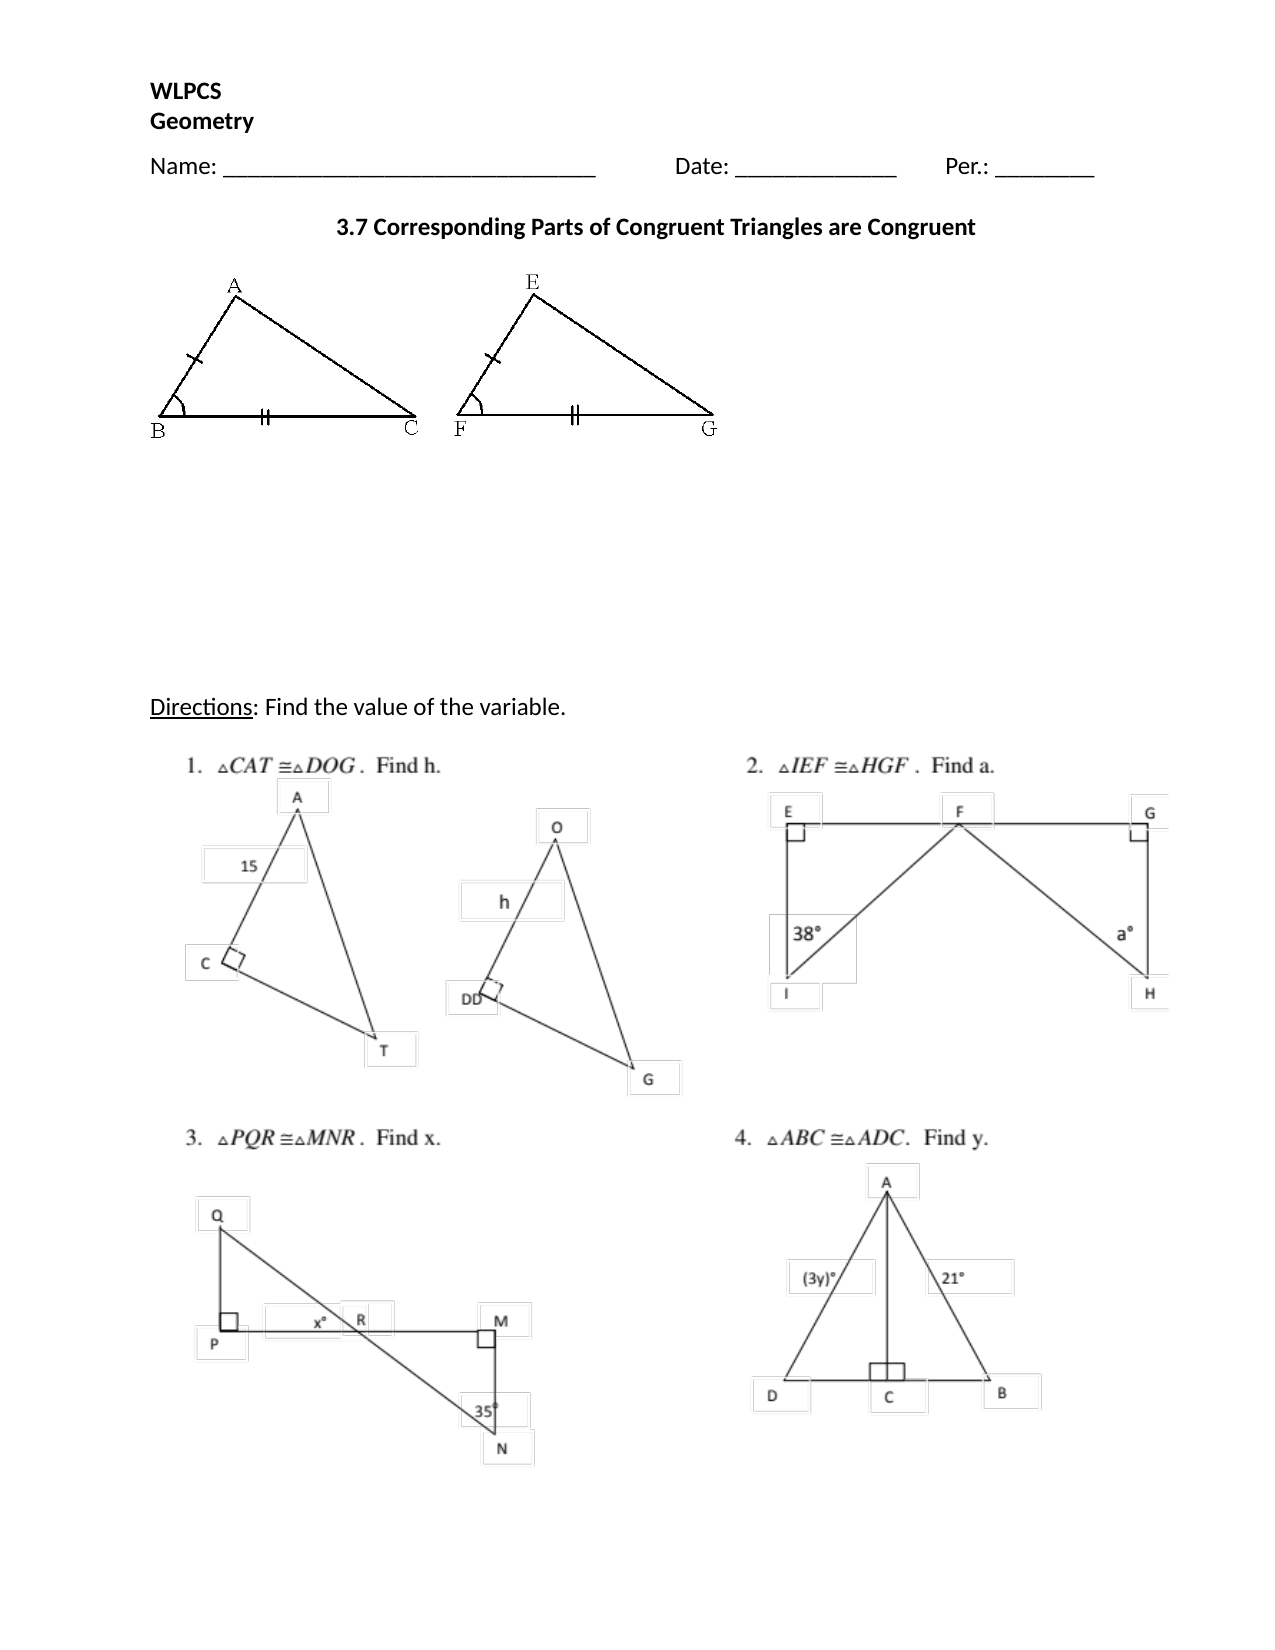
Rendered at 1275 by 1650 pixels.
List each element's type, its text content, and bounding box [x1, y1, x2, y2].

text Directions: Find the value of the variable. [150, 691, 1162, 722]
text Name: ______________________________ Date: _____________ Per.: ________ [150, 150, 1162, 181]
text 3.7 Corresponding Parts of Congruent Triangles are Congruent [150, 211, 1162, 242]
picture [150, 272, 721, 447]
